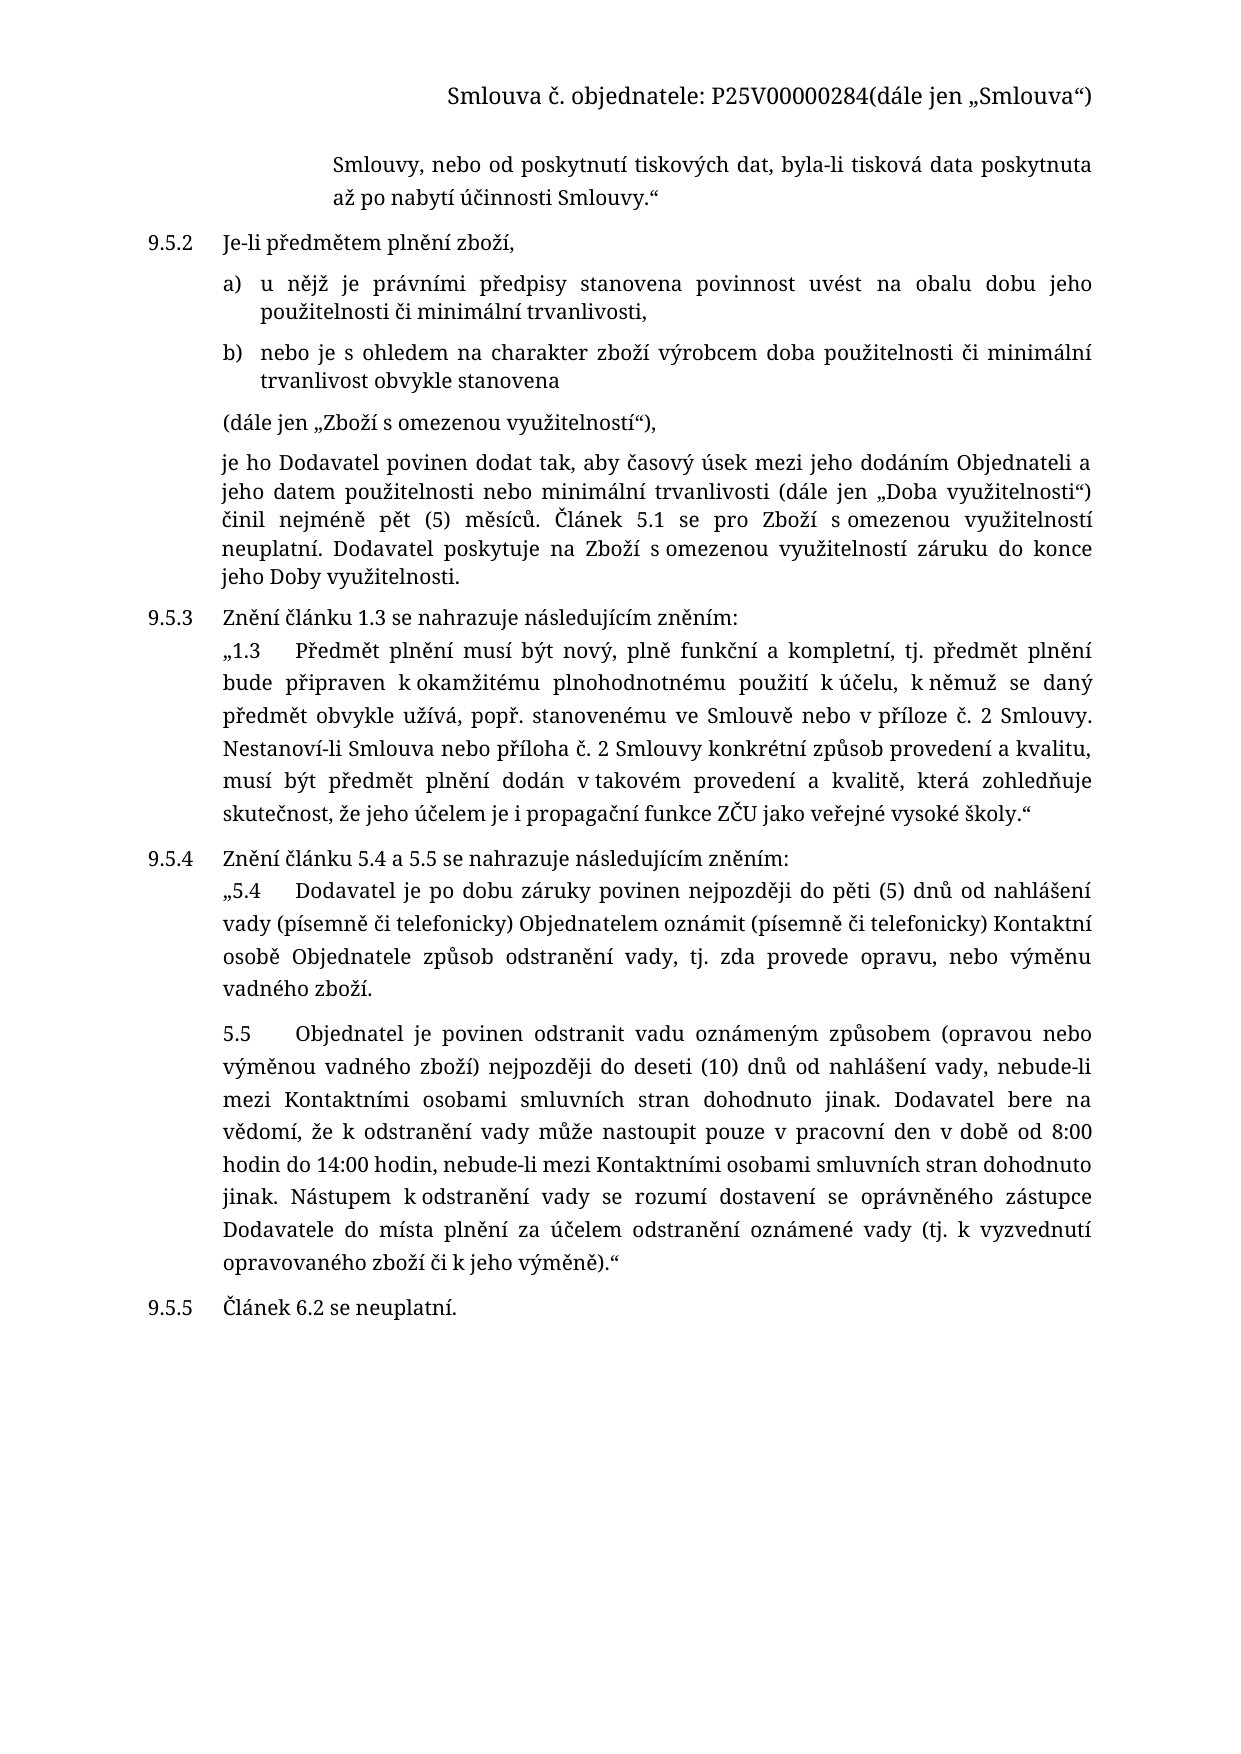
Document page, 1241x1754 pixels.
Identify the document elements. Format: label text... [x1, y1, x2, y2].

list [295, 150, 1093, 211]
list u nějž je právními předpisy stanovena povinnost uvést na obalu dobu jeho použitelnosti či minimální trvanlivosti, [223, 269, 1093, 326]
list 5.5 Objednatel je povinen odstranit vadu oznámeným způsobem (opravou nebo výměnou vadného zboží) nejpozději do deseti (10) dnů od nahlášení vady, nebude-li mezi Kontaktními osobami smluvních stran dohodnuto jinak. Dodavatel bere na vědomí, že k odstranění vady může nastoupit pouze v pracovní den v době od 8:00 hodin do 14:00 hodin, nebude-li mezi Kontaktními osobami smluvních stran dohodnuto jinak. Nástupem k odstranění vady se rozumí dostavení se oprávněného zástupce Dodavatele do místa plnění za účelem odstranění oznámené vady (tj. k vyzvednutí opravovaného zboží či k jeho výměně).“ [223, 1019, 1093, 1276]
list „5.4 Dodavatel je po dobu záruky povinen nejpozději do pěti (5) dnů od nahlášení vady (písemně či telefonicky) Objednatelem oznámit (písemně či telefonicky) Kontaktní osobě Objednatele způsob odstranění vady, tj. zda provede opravu, nebo výměnu vadného zboží. [223, 877, 1093, 1003]
list Článek 6.2 se neuplatní. [148, 1293, 1093, 1321]
list Znění článku 5.4 a 5.5 se nahrazuje následujícím zněním: [148, 844, 1093, 872]
list Je-li předmětem plnění zboží, [148, 228, 1093, 256]
text je ho Dodavatel povinen dodat tak, aby časový úsek mezi jeho dodáním Objednateli a jeho datem použitelnosti nebo minimální trvanlivosti (dále jen „Doba využitelnosti“) činil nejméně pět (5) měsíců. Článek 5.1 se pro Zboží s omezenou využitelností neuplatní. Dodavatel poskytuje na Zboží s omezenou využitelností záruku do konce jeho Doby využitelnosti. [221, 448, 1093, 591]
list Znění článku 1.3 se nahrazuje následujícím zněním: [148, 603, 1093, 632]
list „1.3 Předmět plnění musí být nový, plně funkční a kompletní, tj. předmět plnění bude připraven k okamžitému plnohodnotnému použití k účelu, k němuž se daný předmět obvykle užívá, popř. stanovenému ve Smlouvě nebo v příloze č. 2 Smlouvy. Nestanoví-li Smlouva nebo příloha č. 2 Smlouvy konkrétní způsob provedení a kvalitu, musí být předmět plnění dodán v takovém provedení a kvalitě, která zohledňuje skutečnost, že jeho účelem je i propagační funkce ZČU jako veřejné vysoké školy.“ [223, 636, 1093, 827]
text (dále jen „Zboží s omezenou využitelností“), [223, 408, 1093, 436]
list nebo je s ohledem na charakter zboží výrobcem doba použitelnosti či minimální trvanlivost obvykle stanovena [223, 338, 1093, 395]
